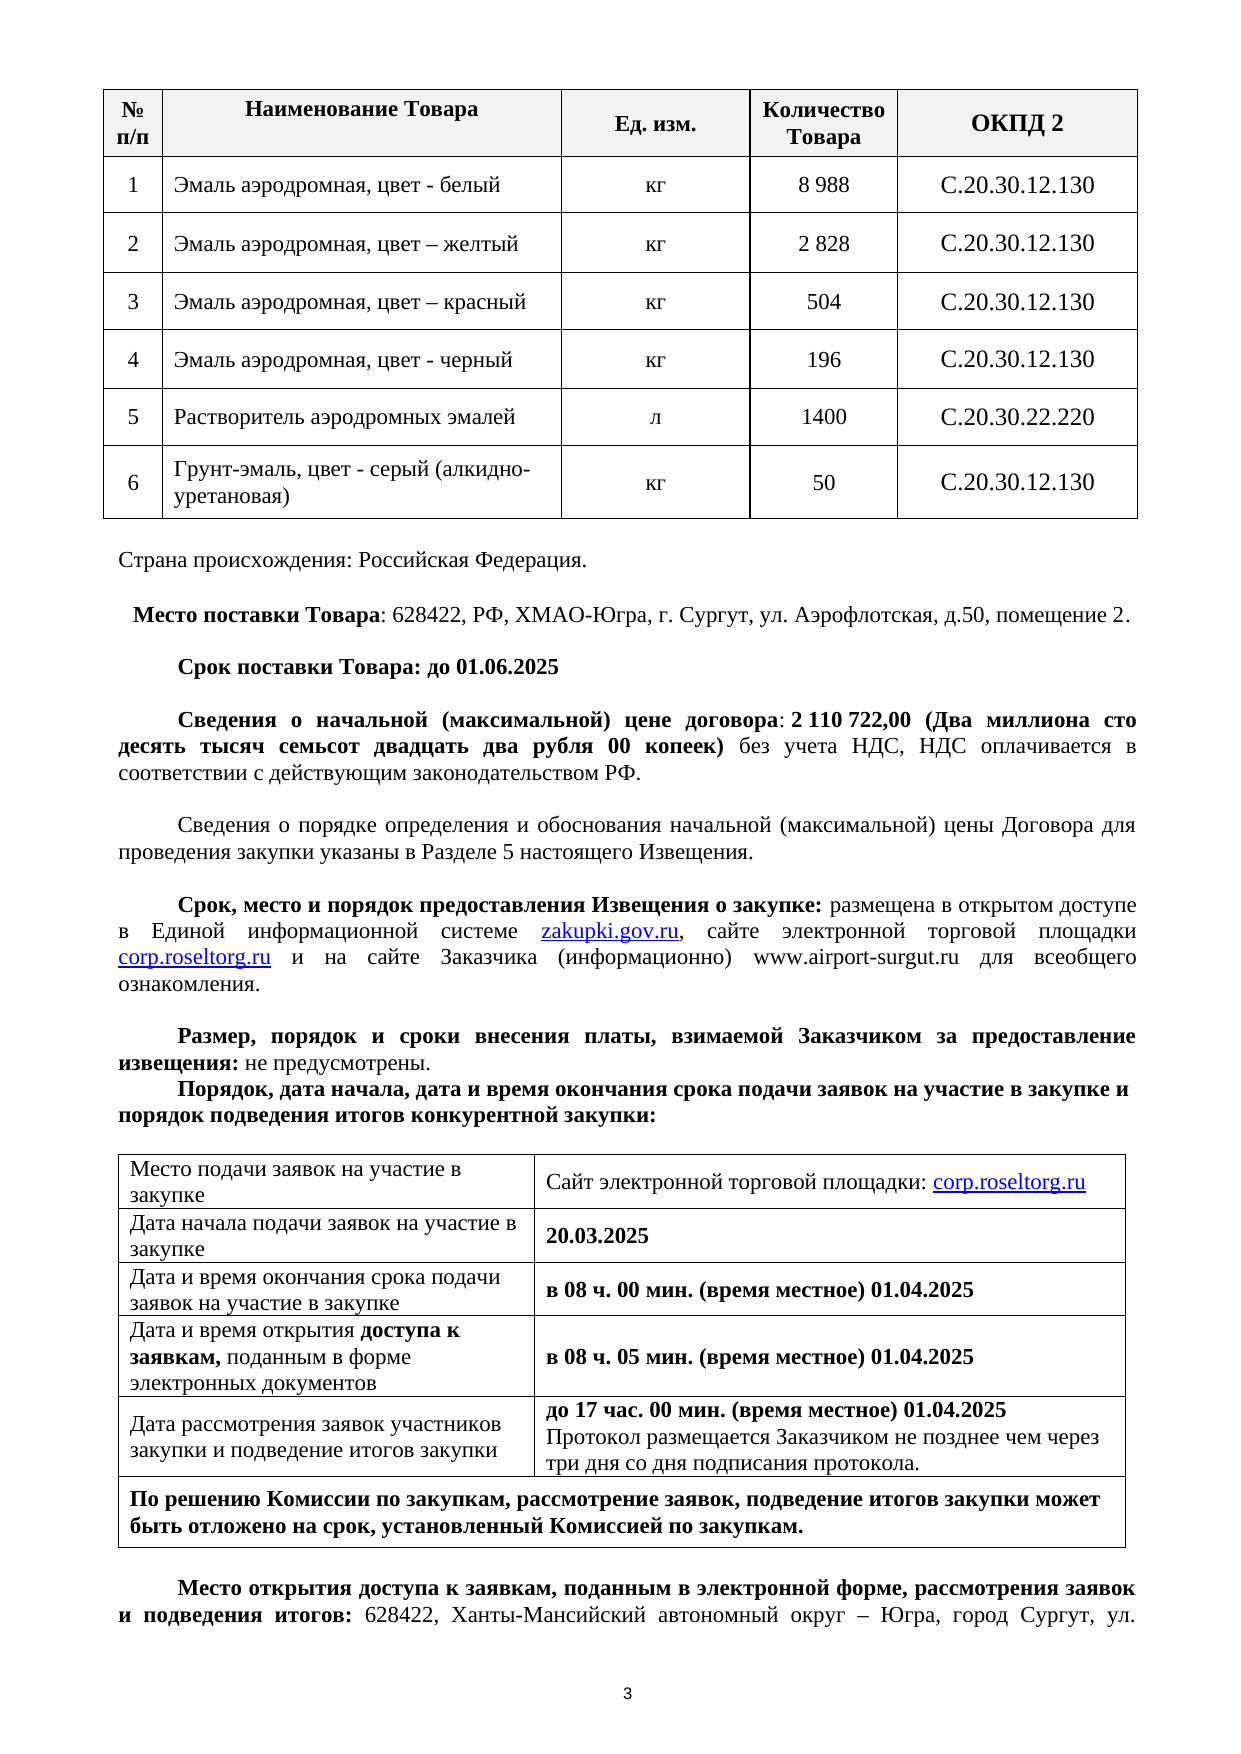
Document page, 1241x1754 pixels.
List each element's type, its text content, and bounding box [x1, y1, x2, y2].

table_header Количество Товара [751, 90, 897, 156]
table_cell С.20.30.12.130 [898, 273, 1137, 329]
table_cell По решению Комиссии по закупкам, рассмотрение заявок, подведение итогов закупки может быть отложено на срок, установленный Комиссией по закупкам. [119, 1477, 1125, 1547]
text Срок, место и порядок предоставления Извещения о закупке: размещена в открытом доступе в Единой информационной системе zakupki.gov.ru, сайте электронной торговой площадки corp.roseltorg.ru и на сайте Заказчика (информационно) www.airport-surgut.ru для всеобщего ознакомления. [118, 891, 1137, 996]
table_header Место подачи заявок на участие в закупке [119, 1155, 534, 1208]
table_cell в 08 ч. 05 мин. (время местное) 01.04.2025 [535, 1316, 1125, 1396]
table_cell 20.03.2025 [535, 1209, 1125, 1262]
text Срок поставки Товара: до 01.06.2025 [118, 653, 1137, 680]
text Сведения о начальной (максимальной) цене договора: 2 110 722,00 (Два миллиона сто десять тысяч семьсот двадцать два рубля 00 копеек) без учета НДС, НДС оплачивается в соответствии с действующим законодательством РФ. [118, 706, 1137, 785]
text Страна происхождения: Российская Федерация. [118, 546, 1137, 572]
table_cell кг [562, 273, 749, 329]
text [118, 1574, 1137, 1627]
table_cell Дата рассмотрения заявок участников закупки и подведение итогов закупки [119, 1397, 534, 1476]
table_cell до 17 час. 00 мин. (время местное) 01.04.2025 Протокол размещается Заказчиком не позднее чем через три дня со дня подписания протокола. [535, 1397, 1125, 1476]
table_cell кг [562, 213, 749, 272]
table_cell 4 [104, 330, 162, 388]
text Место поставки Товара: 628422, РФ, ХМАО-Югра, г. Сургут, ул. Аэрофлотская, д.50, помещение 2. [118, 601, 1137, 627]
table_cell 50 [751, 446, 897, 518]
text Сведения о порядке определения и обоснования начальной (максимальной) цены Договора для проведения закупки указаны в Разделе 5 настоящего Извещения. [118, 812, 1137, 864]
table_cell Эмаль аэродромная, цвет – красный [163, 273, 561, 329]
table_cell С.20.30.12.130 [898, 157, 1137, 212]
table_cell С.20.30.12.130 [898, 213, 1137, 272]
table_cell 1 [104, 157, 162, 212]
table_header Ед. изм. [562, 90, 749, 156]
table_cell кг [562, 446, 749, 518]
table_cell в 08 ч. 00 мин. (время местное) 01.04.2025 [535, 1263, 1125, 1315]
table_cell Дата и время открытия доступа к заявкам, поданным в форме электронных документов [119, 1316, 534, 1396]
table_header Наименование Товара [163, 90, 561, 156]
table_cell Дата начала подачи заявок на участие в закупке [119, 1209, 534, 1262]
table_cell 196 [751, 330, 897, 388]
text Порядок, дата начала, дата и время окончания срока подачи заявок на участие в закупке и порядок подведения итогов конкурентной закупки: [118, 1075, 1137, 1128]
table_header Сайт электронной торговой площадки: corp.roseltorg.ru [535, 1155, 1125, 1208]
table_cell С.20.30.22.220 [898, 389, 1137, 444]
text Размер, порядок и сроки внесения платы, взимаемой Заказчиком за предоставление извещения: не предусмотрены. [118, 1022, 1137, 1075]
table_cell 2 828 [751, 213, 897, 272]
table_cell Грунт-эмаль, цвет - серый (алкидно-уретановая) [163, 446, 561, 518]
table_cell Эмаль аэродромная, цвет – желтый [163, 213, 561, 272]
table_cell л [562, 389, 749, 444]
table_cell Растворитель аэродромных эмалей [163, 389, 561, 444]
table_cell С.20.30.12.130 [898, 446, 1137, 518]
table_cell 6 [104, 446, 162, 518]
table_cell 2 [104, 213, 162, 272]
table_cell 3 [104, 273, 162, 329]
table_cell Дата и время окончания срока подачи заявок на участие в закупке [119, 1263, 534, 1315]
table_cell Эмаль аэродромная, цвет - белый [163, 157, 561, 212]
table_cell кг [562, 157, 749, 212]
table_header № п/п [104, 90, 162, 156]
table_cell 1400 [751, 389, 897, 444]
table_header ОКПД 2 [898, 90, 1137, 156]
table_cell 8 988 [751, 157, 897, 212]
table_cell кг [562, 330, 749, 388]
table_cell Эмаль аэродромная, цвет - черный [163, 330, 561, 388]
table_cell 5 [104, 389, 162, 444]
table_cell С.20.30.12.130 [898, 330, 1137, 388]
table_cell 504 [751, 273, 897, 329]
